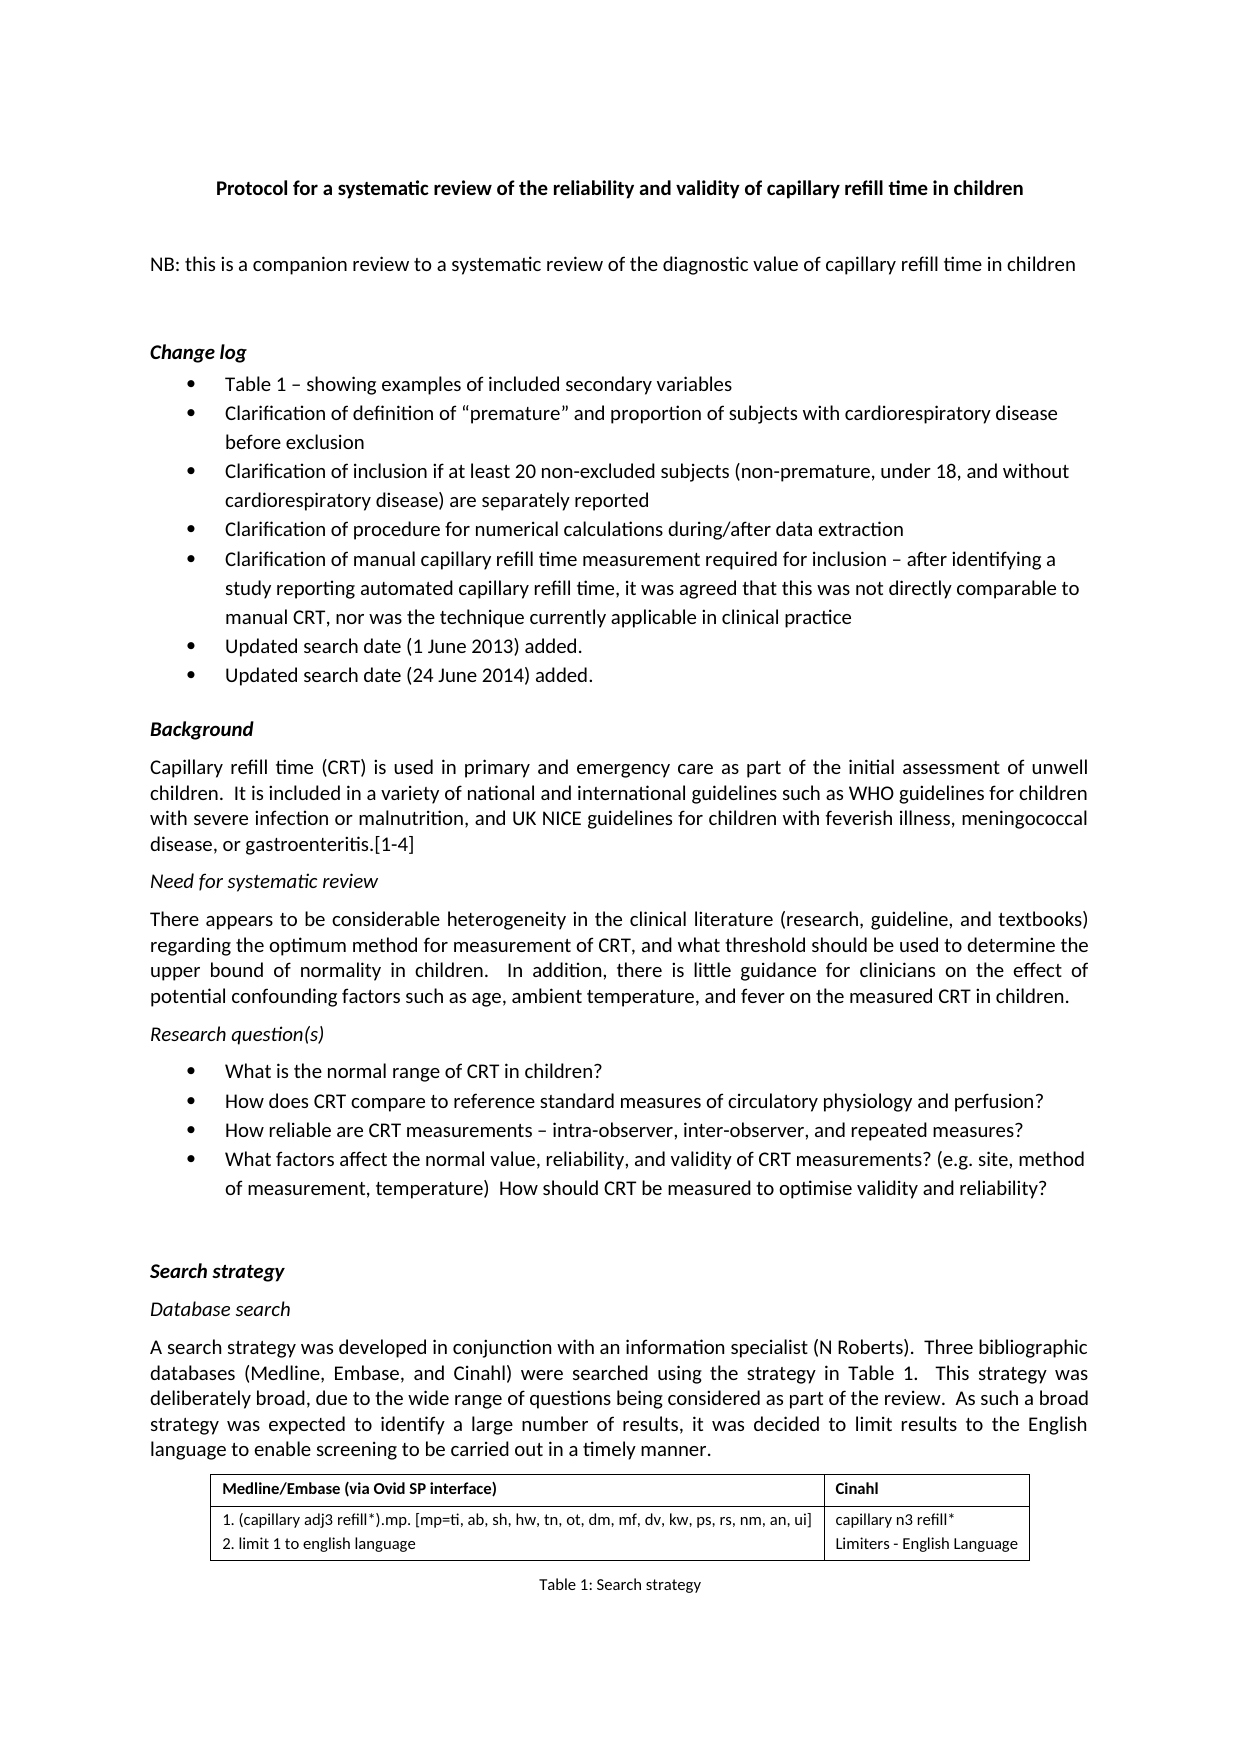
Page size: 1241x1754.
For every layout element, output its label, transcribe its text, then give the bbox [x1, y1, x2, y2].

list Updated search date (24 June 2014) added. [187, 662, 1090, 688]
list What is the normal range of CRT in children? [187, 1059, 1090, 1084]
list What factors affect the normal value, reliability, and validity of CRT measurements? (e.g. site, method of measurement, temperature) How should CRT be measured to optimise validity and reliability? [187, 1146, 1090, 1201]
text There appears to be considerable heterogeneity in the clinical literature (research, guideline, and textbooks) regarding the optimum method for measurement of CRT, and what threshold should be used to determine the upper bound of normality in children. In addition, there is little guidance for clinicians on the effect of potential confounding factors such as age, ambient temperature, and fever on the measured CRT in children. [150, 907, 1090, 1008]
subtitle Search strategy [150, 1259, 1090, 1284]
list Clarification of manual capillary refill time measurement required for inclusion – after identifying a study reporting automated capillary refill time, it was agreed that this was not directly comparable to manual CRT, nor was the technique currently applicable in clinical practice [187, 546, 1090, 629]
list Clarification of definition of “premature” and proportion of subjects with cardiorespiratory disease before exclusion [187, 400, 1090, 454]
text A search strategy was developed in conjunction with an information specialist (N Roberts). Three bibliographic databases (Medline, Embase, and Cinahl) were searched using the strategy in Table 1. This strategy was deliberately broad, due to the wide range of questions being considered as part of the review. As such a broad strategy was expected to identify a large number of results, it was decided to limit results to the English language to enable screening to be carried out in a timely manner. [150, 1334, 1090, 1462]
text Research question(s) [150, 1021, 1090, 1046]
list Clarification of inclusion if at least 20 non-excluded subjects (non-premature, under 18, and without cardiorespiratory disease) are separately reported [187, 458, 1090, 513]
list Updated search date (1 June 2013) added. [187, 633, 1090, 659]
list How reliable are CRT measurements – intra-observer, inter-observer, and repeated measures? [187, 1117, 1090, 1142]
subtitle Protocol for a systematic review of the reliability and validity of capillary refill time in children [150, 175, 1090, 200]
subtitle Background [150, 717, 1090, 742]
table_cell capillary n3 refill* Limiters - English Language [825, 1507, 1029, 1560]
text NB: this is a companion review to a systematic review of the diagnostic value of capillary refill time in children [150, 251, 1090, 276]
table_header Cinahl [825, 1475, 1029, 1506]
table_header Medline/Embase (via Ovid SP interface) [211, 1475, 824, 1506]
list How does CRT compare to reference standard measures of circulatory physiology and perfusion? [187, 1088, 1090, 1113]
text Table 1: Search strategy [150, 1574, 1090, 1594]
list Clarification of procedure for numerical calculations during/after data extraction [187, 517, 1090, 542]
text Database search [150, 1297, 1090, 1322]
text Capillary refill time (CRT) is used in primary and emergency care as part of the initial assessment of unwell children. It is included in a variety of national and international guidelines such as WHO guidelines for children with severe infection or malnutrition, and UK NICE guidelines for children with feverish illness, meningococcal disease, or gastroenteritis.[1-4] [150, 754, 1090, 856]
table_cell 1. (capillary adj3 refill*).mp. [mp=ti, ab, sh, hw, tn, ot, dm, mf, dv, kw, ps, rs, nm, an, ui] 2. limit 1 to english language [211, 1507, 824, 1560]
subtitle Change log [150, 339, 1090, 364]
list Table 1 – showing examples of included secondary variables [187, 371, 1090, 396]
text Need for systematic review [150, 869, 1090, 894]
